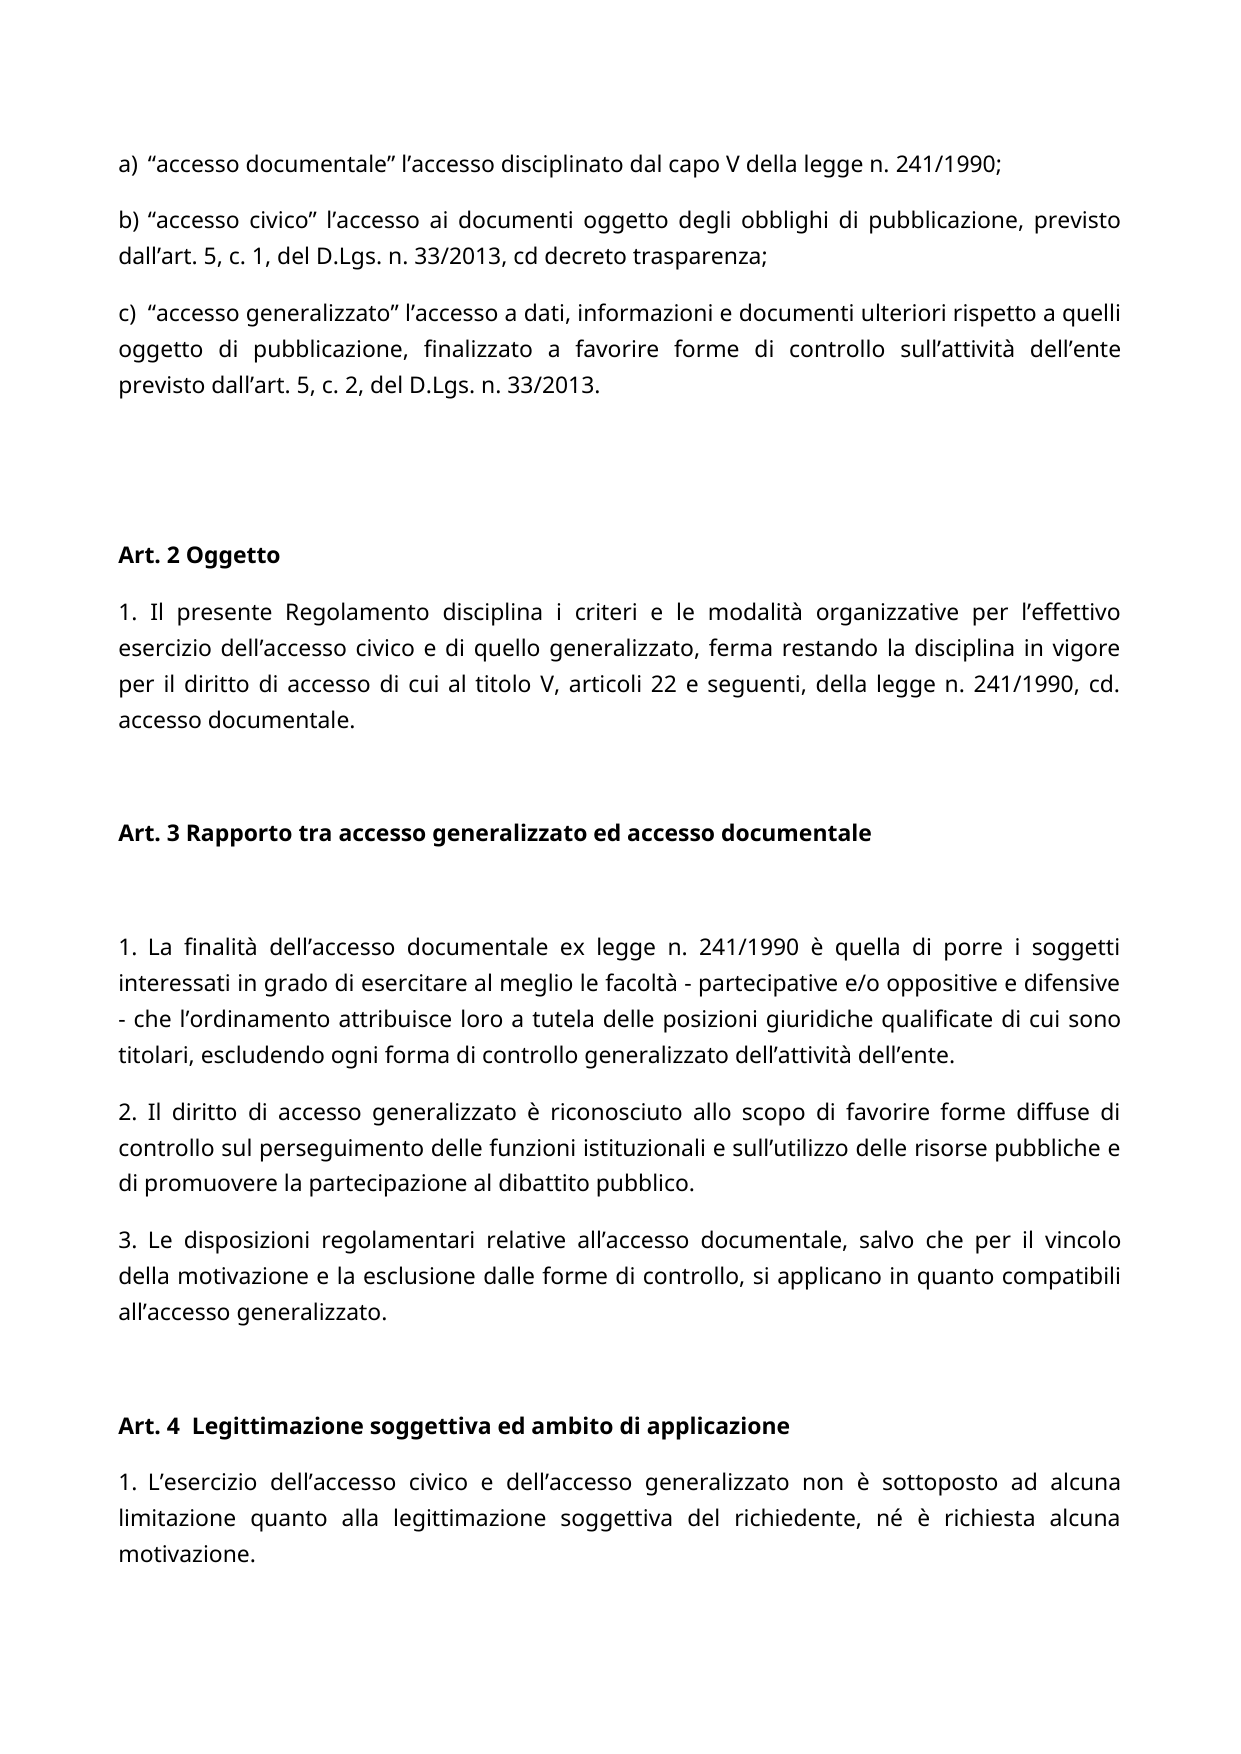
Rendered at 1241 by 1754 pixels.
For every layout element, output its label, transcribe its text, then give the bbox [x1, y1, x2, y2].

text Art. 2 Oggetto [118, 539, 1122, 571]
text 1. La finalità dell’accesso documentale ex legge n. 241/1990 è quella di porre i soggetti interessati in grado di esercitare al meglio le facoltà - partecipative e/o oppositive e difensive - che l’ordinamento attribuisce loro a tutela delle posizioni giuridiche qualificate di cui sono titolari, escludendo ogni forma di controllo generalizzato dell’attività dell’ente. [118, 931, 1122, 1070]
text b) “accesso civico” l’accesso ai documenti oggetto degli obblighi di pubblicazione, previsto dall’art. 5, c. 1, del D.Lgs. n. 33/2013, cd decreto trasparenza; [118, 204, 1122, 272]
text Art. 3 Rapporto tra accesso generalizzato ed accesso documentale [118, 817, 1122, 849]
text a) “accesso documentale” l’accesso disciplinato dal capo V della legge n. 241/1990; [118, 148, 1122, 179]
text 3. Le disposizioni regolamentari relative all’accesso documentale, salvo che per il vincolo della motivazione e la esclusione dalle forme di controllo, si applicano in quanto compatibili all’accesso generalizzato. [118, 1224, 1122, 1327]
text 1. L’esercizio dell’accesso civico e dell’accesso generalizzato non è sottoposto ad alcuna limitazione quanto alla legittimazione soggettiva del richiedente, né è richiesta alcuna motivazione. [118, 1466, 1122, 1569]
text 1. Il presente Regolamento disciplina i criteri e le modalità organizzative per l’effettivo esercizio dell’accesso civico e di quello generalizzato, ferma restando la disciplina in vigore per il diritto di accesso di cui al titolo V, articoli 22 e seguenti, della legge n. 241/1990, cd. accesso documentale. [118, 596, 1122, 735]
text Art. 4 Legittimazione soggettiva ed ambito di applicazione [118, 1409, 1122, 1441]
text 2. Il diritto di accesso generalizzato è riconosciuto allo scopo di favorire forme diffuse di controllo sul perseguimento delle funzioni istituzionali e sull’utilizzo delle risorse pubbliche e di promuovere la partecipazione al dibattito pubblico. [118, 1096, 1122, 1199]
text c) “accesso generalizzato” l’accesso a dati, informazioni e documenti ulteriori rispetto a quelli oggetto di pubblicazione, finalizzato a favorire forme di controllo sull’attività dell’ente previsto dall’art. 5, c. 2, del D.Lgs. n. 33/2013. [118, 297, 1122, 400]
